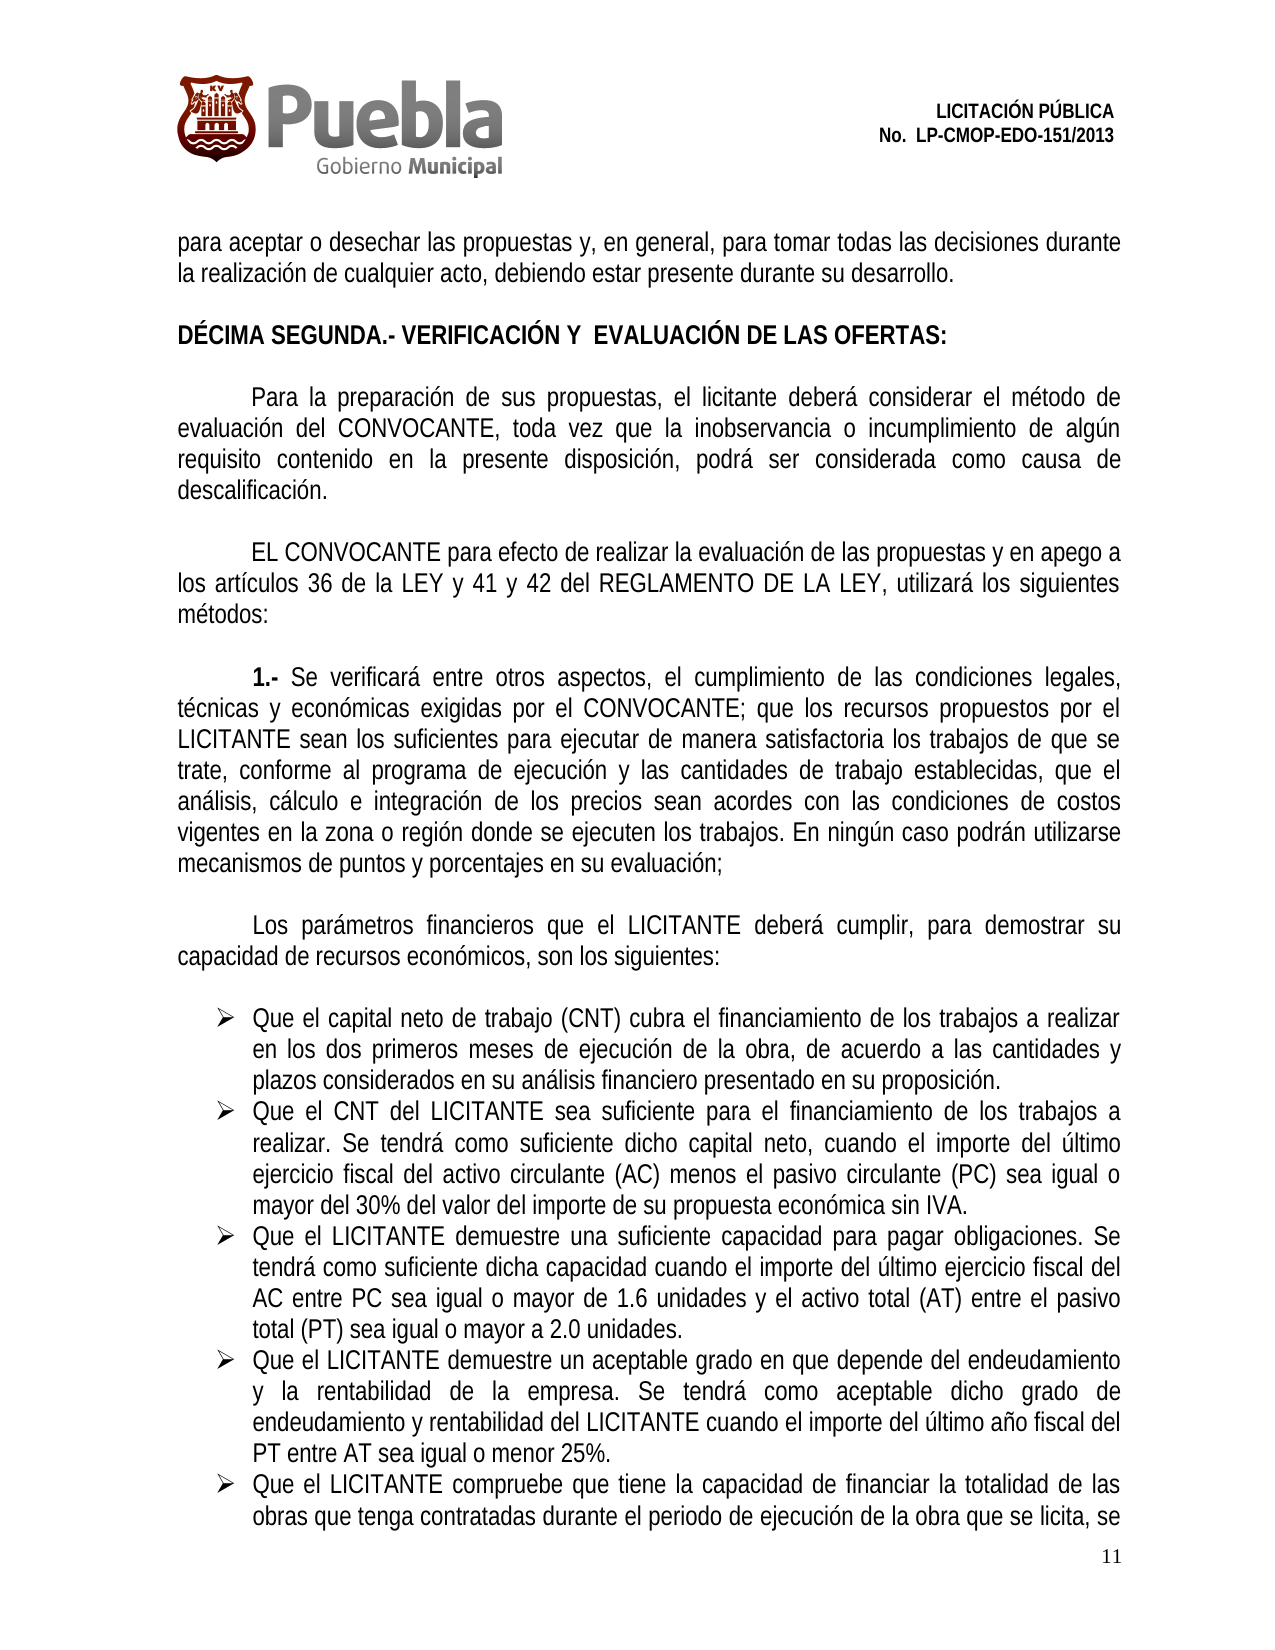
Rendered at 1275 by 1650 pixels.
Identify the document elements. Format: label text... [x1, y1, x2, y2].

text Para la preparación de sus propuestas, el licitante deberá considerar el método de evaluación del CONVOCANTE, toda vez que la inobservancia o incumplimiento de algún requisito contenido en la presente disposición, podrá ser considerada como causa de descalificación. [177, 381, 1122, 506]
text 1.- Se verificará entre otros aspectos, el cumplimiento de las condiciones legales, técnicas y económicas exigidas por el CONVOCANTE; que los recursos propuestos por el LICITANTE sean los suficientes para ejecutar de manera satisfactoria los trabajos de que se trate, conforme al programa de ejecución y las cantidades de trabajo establecidas, que el análisis, cálculo e integración de los precios sean acordes con las condiciones de costos vigentes en la zona o región donde se ejecuten los trabajos. En ningún caso podrán utilizarse mecanismos de puntos y porcentajes en su evaluación; [177, 661, 1122, 878]
list Que el LICITANTE demuestre una suficiente capacidad para pagar obligaciones. Se tendrá como suficiente dicha capacidad cuando el importe del último ejercicio fiscal del AC entre PC sea igual o mayor de 1.6 unidades y el activo total (AT) entre el pasivo total (PT) sea igual o mayor a 2.0 unidades. [215, 1220, 1122, 1344]
picture [177, 75, 502, 178]
list Que el CNT del LICITANTE sea suficiente para el financiamiento de los trabajos a realizar. Se tendrá como suficiente dicho capital neto, cuando el importe del último ejercicio fiscal del activo circulante (AC) menos el pasivo circulante (PC) sea igual o mayor del 30% del valor del importe de su propuesta económica sin IVA. [215, 1096, 1122, 1220]
list Que el LICITANTE demuestre un aceptable grado en que depende del endeudamiento y la rentabilidad de la empresa. Se tendrá como aceptable dicho grado de endeudamiento y rentabilidad del LICITANTE cuando el importe del último año fiscal del PT entre AT sea igual o menor 25%. [215, 1344, 1122, 1469]
text DÉCIMA SEGUNDA.- VERIFICACIÓN Y EVALUACIÓN DE LAS OFERTAS: [177, 319, 1122, 350]
text EL CONVOCANTE para efecto de realizar la evaluación de las propuestas y en apego a los artículos 36 de la LEY y 41 y 42 del REGLAMENTO DE LA LEY, utilizará los siguientes métodos: [177, 537, 1122, 630]
list Que el capital neto de trabajo (CNT) cubra el financiamiento de los trabajos a realizar en los dos primeros meses de ejecución de la obra, de acuerdo a las cantidades y plazos considerados en su análisis financiero presentado en su proposición. [215, 1002, 1122, 1096]
text Los parámetros financieros que el LICITANTE deberá cumplir, para demostrar su capacidad de recursos económicos, son los siguientes: [177, 909, 1122, 971]
